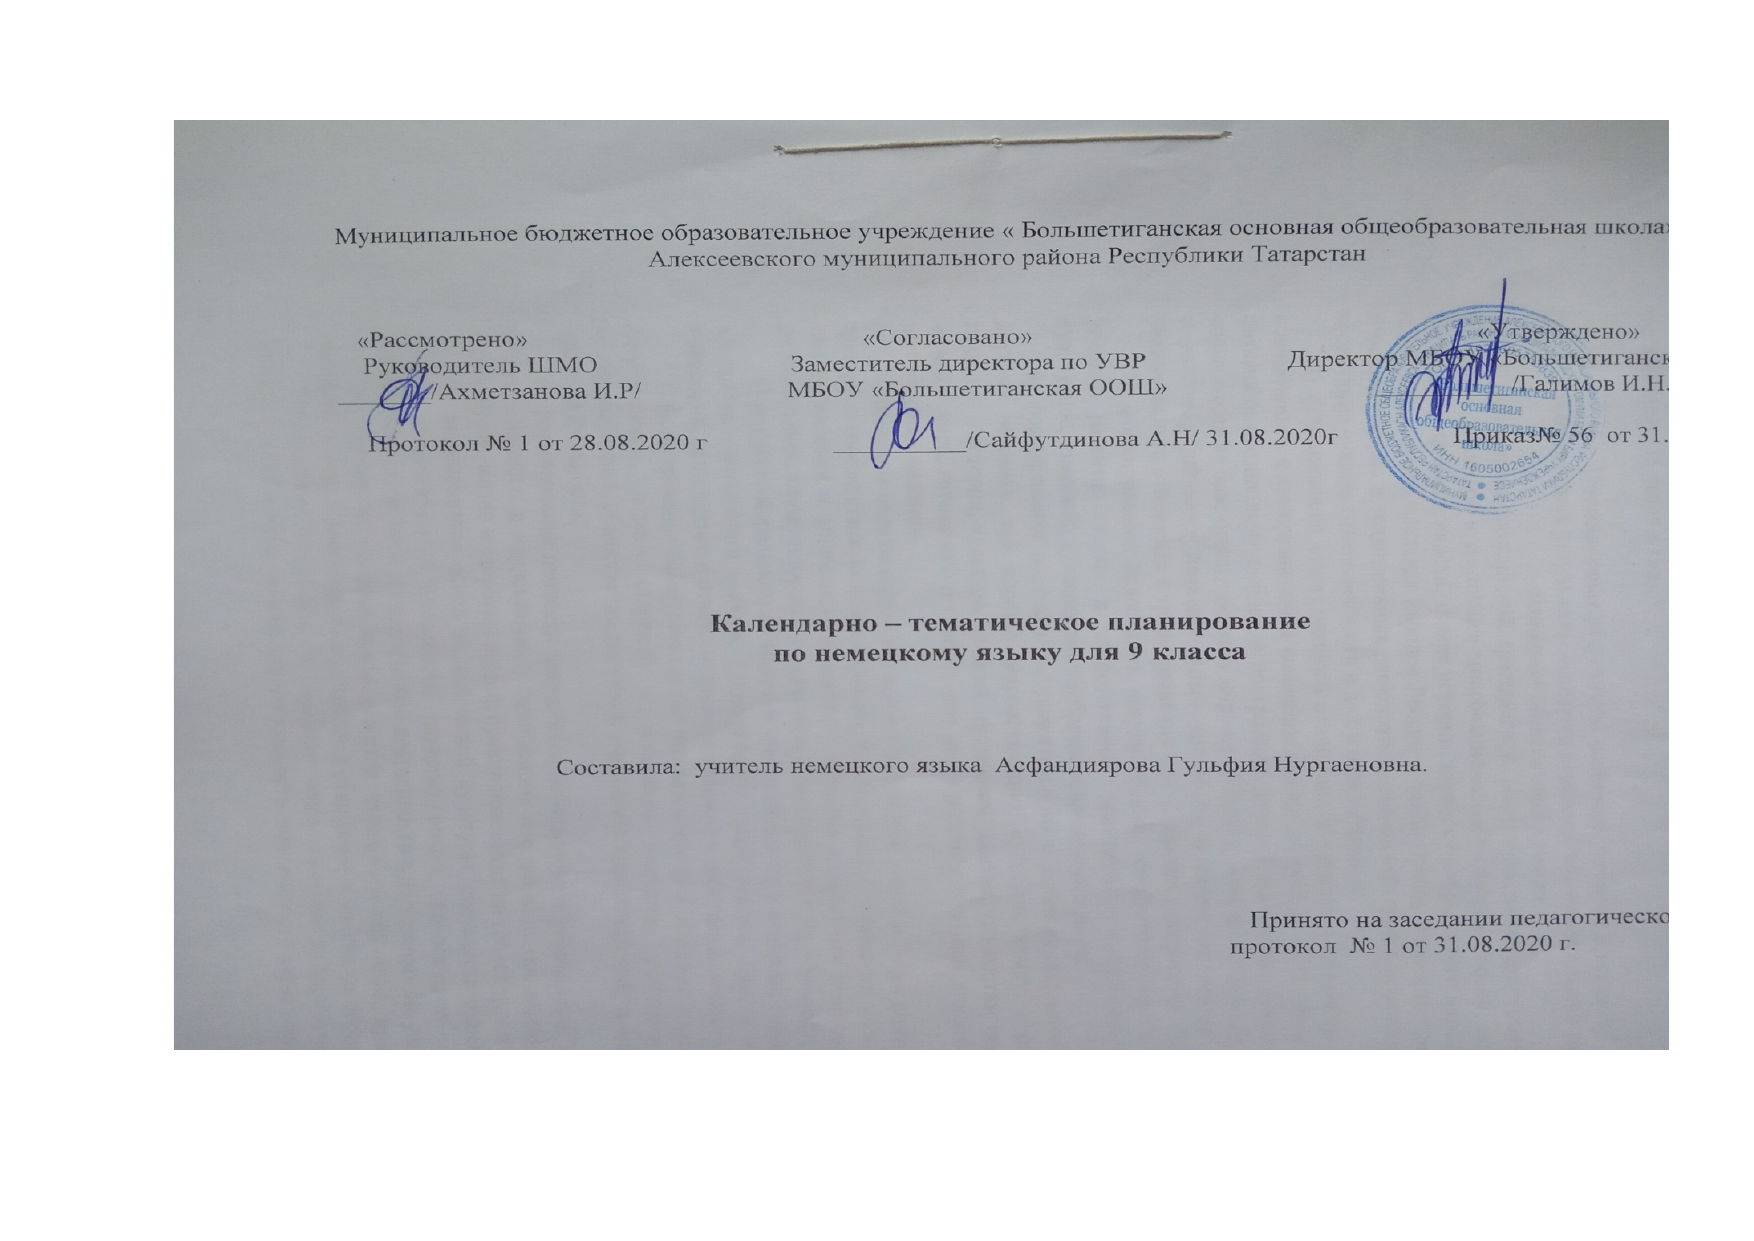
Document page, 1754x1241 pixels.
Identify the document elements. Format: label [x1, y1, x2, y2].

picture [175, 121, 1667, 1050]
